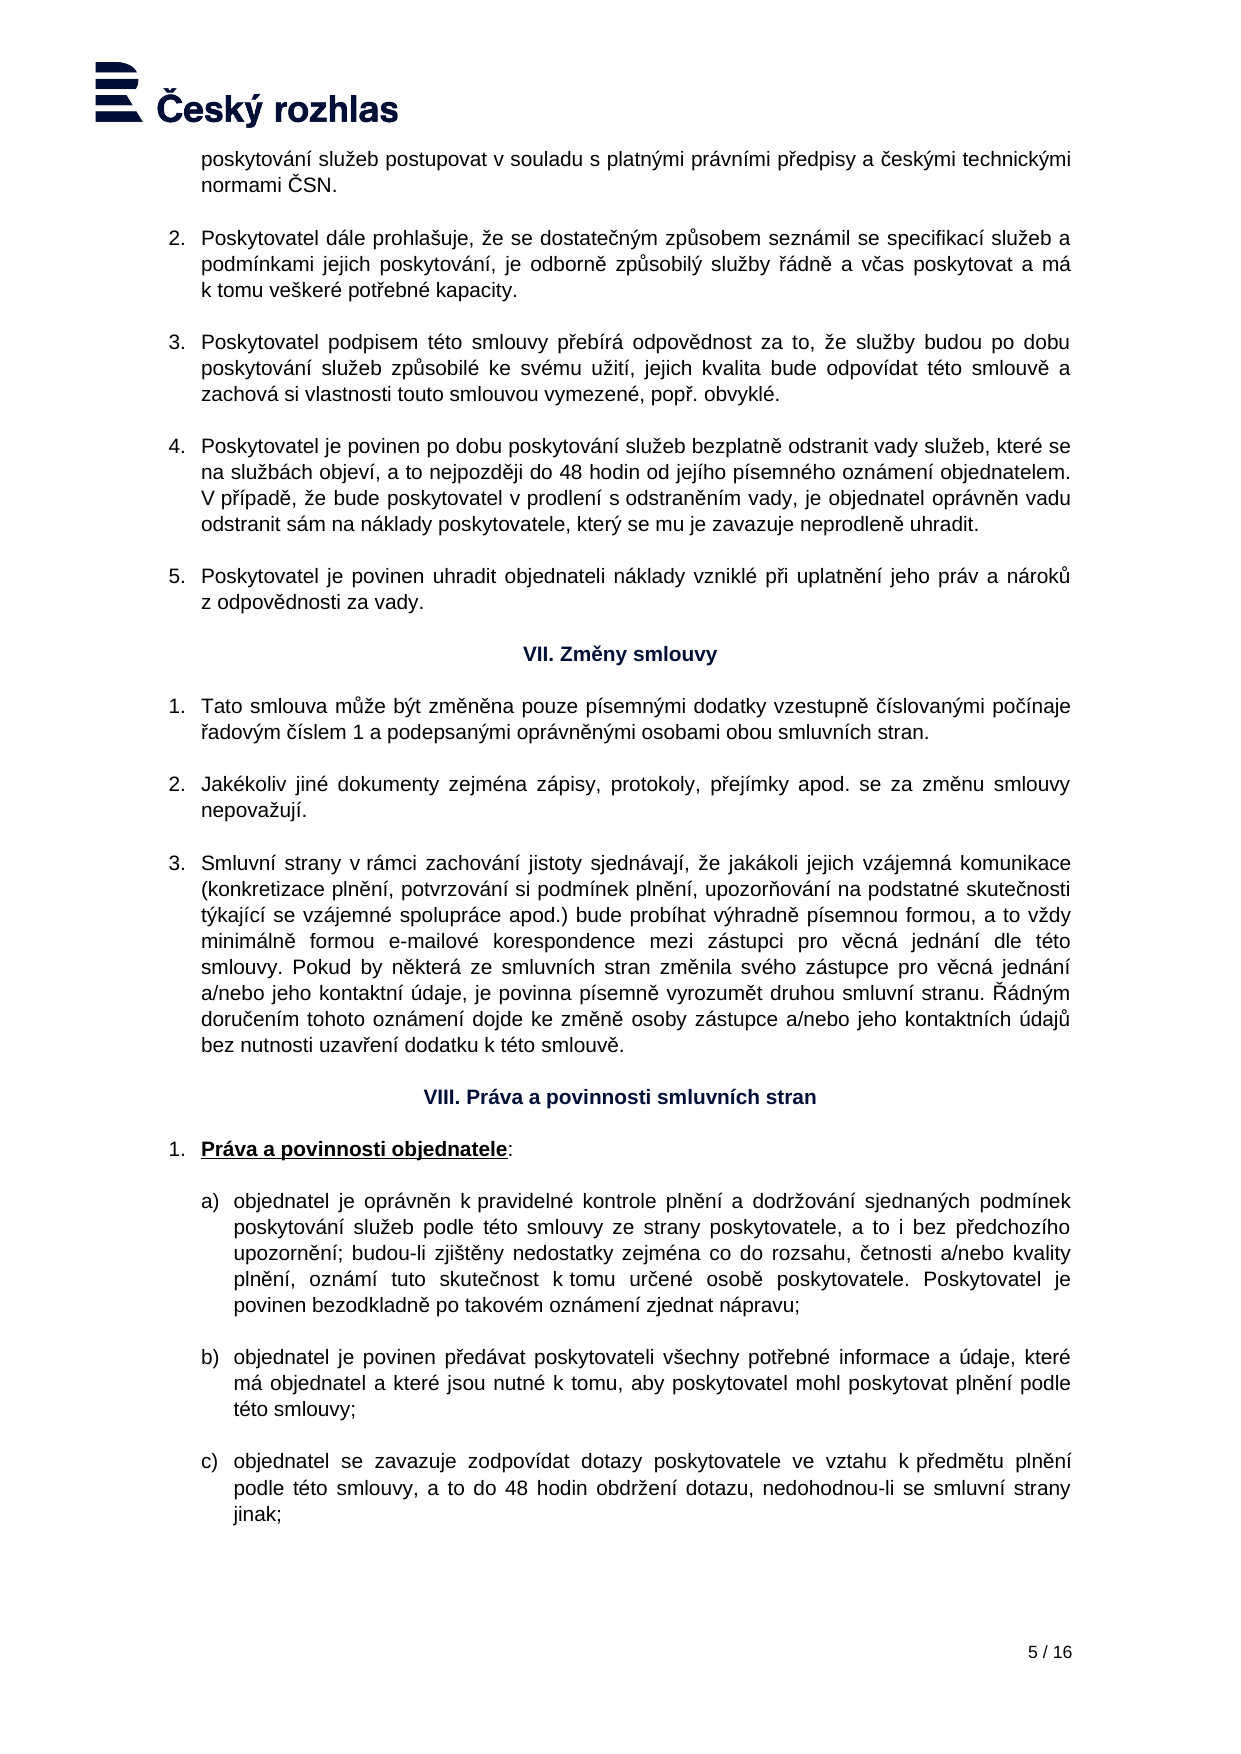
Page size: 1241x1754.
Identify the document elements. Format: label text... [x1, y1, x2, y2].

subtitle Změny smlouvy [168, 641, 1072, 667]
list objednatel je oprávněn k pravidelné kontrole plnění a dodržování sjednaných podmínek poskytování služeb podle této smlouvy ze strany poskytovatele, a to i bez předchozího upozornění; budou-li zjištěny nedostatky zejména co do rozsahu, četnosti a/nebo kvality plnění, oznámí tuto skutečnost k tomu určené osobě poskytovatele. Poskytovatel je povinen bezodkladně po takovém oznámení zjednat nápravu; [201, 1188, 1072, 1318]
list Poskytovatel podpisem této smlouvy přebírá odpovědnost za to, že služby budou po dobu poskytování služeb způsobilé ke svému užití, jejich kvalita bude odpovídat této smlouvě a zachová si vlastnosti touto smlouvou vymezené, popř. obvyklé. [168, 328, 1072, 406]
list Tato smlouva může být změněna pouze písemnými dodatky vzestupně číslovanými počínaje řadovým číslem 1 a podepsanými oprávněnými osobami obou smluvních stran. [168, 693, 1072, 745]
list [168, 146, 1072, 198]
list Poskytovatel je povinen uhradit objednateli náklady vzniklé při uplatnění jeho práv a nároků z odpovědnosti za vady. [168, 563, 1072, 615]
list Práva a povinnosti objednatele: [168, 1136, 1072, 1162]
list Jakékoliv jiné dokumenty zejména zápisy, protokoly, přejímky apod. se za změnu smlouvy nepovažují. [168, 771, 1072, 823]
list Smluvní strany v rámci zachování jistoty sjednávají, že jakákoli jejich vzájemná komunikace (konkretizace plnění, potvrzování si podmínek plnění, upozorňování na podstatné skutečnosti týkající se vzájemné spolupráce apod.) bude probíhat výhradně písemnou formou, a to vždy minimálně formou e-mailové korespondence mezi zástupci pro věcná jednání dle této smlouvy. Pokud by některá ze smluvních stran změnila svého zástupce pro věcná jednání a/nebo jeho kontaktní údaje, je povinna písemně vyrozumět druhou smluvní stranu. Řádným doručením tohoto oznámení dojde ke změně osoby zástupce a/nebo jeho kontaktních údajů bez nutnosti uzavření dodatku k této smlouvě. [168, 849, 1072, 1057]
list Poskytovatel dále prohlašuje, že se dostatečným způsobem seznámil se specifikací služeb a podmínkami jejich poskytování, je odborně způsobilý služby řádně a včas poskytovat a má k tomu veškeré potřebné kapacity. [168, 224, 1072, 302]
list Poskytovatel je povinen po dobu poskytování služeb bezplatně odstranit vady služeb, které se na službách objeví, a to nejpozději do 48 hodin od jejího písemného oznámení objednatelem. V případě, že bude poskytovatel v prodlení s odstraněním vady, je objednatel oprávněn vadu odstranit sám na náklady poskytovatele, který se mu je zavazuje neprodleně uhradit. [168, 432, 1072, 537]
list objednatel je povinen předávat poskytovateli všechny potřebné informace a údaje, které má objednatel a které jsou nutné k tomu, aby poskytovatel mohl poskytovat plnění podle této smlouvy; [201, 1344, 1072, 1422]
subtitle Práva a povinnosti smluvních stran [168, 1083, 1072, 1109]
list objednatel se zavazuje zodpovídat dotazy poskytovatele ve vztahu k předmětu plnění podle této smlouvy, a to do 48 hodin obdržení dotazu, nedohodnou-li se smluvní strany jinak; [201, 1448, 1072, 1526]
picture [95, 62, 398, 128]
